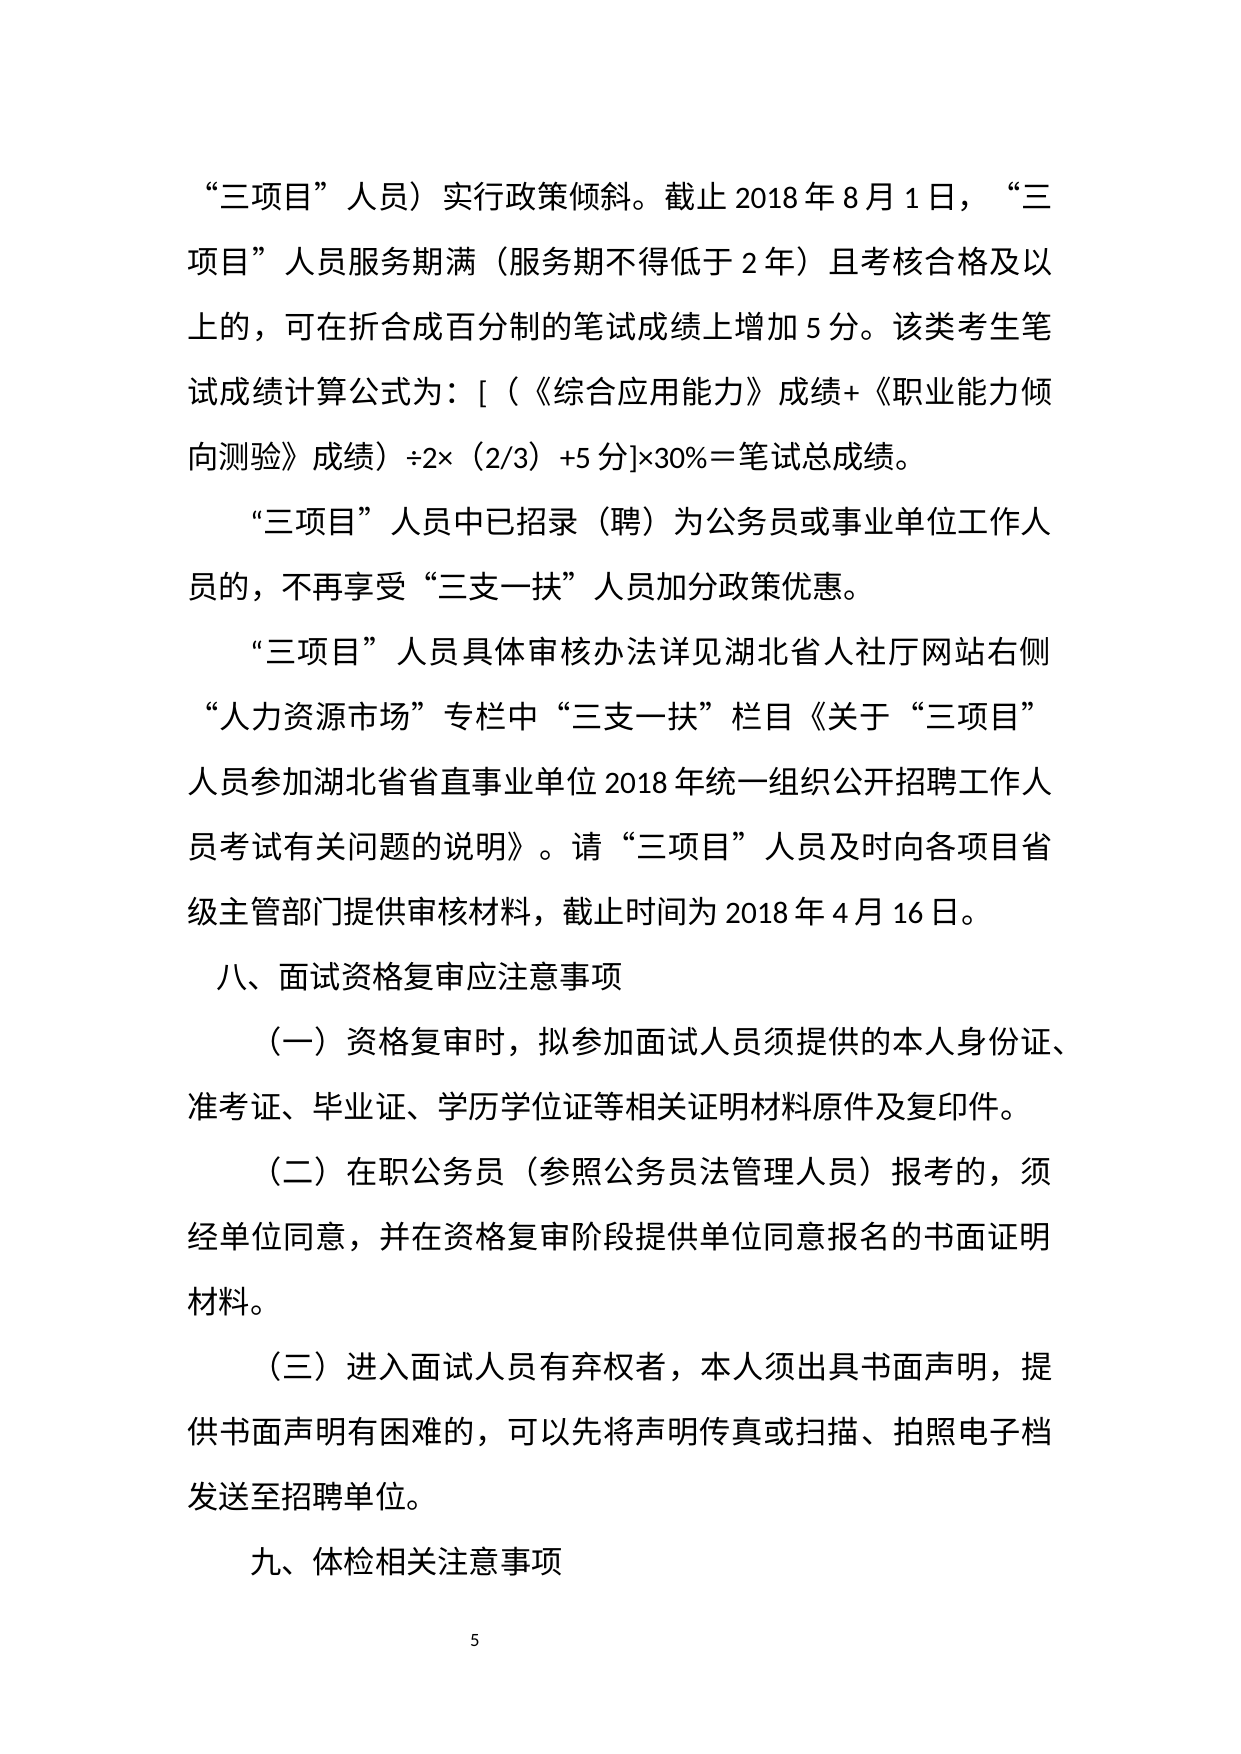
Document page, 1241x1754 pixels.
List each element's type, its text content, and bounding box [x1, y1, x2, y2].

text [187, 162, 1053, 487]
list 八、面试资格复审应注意事项 [187, 942, 1053, 1007]
text （二）在职公务员（参照公务员法管理人员）报考的，须经单位同意，并在资格复审阶段提供单位同意报名的书面证明材料。 [187, 1137, 1053, 1332]
text （一）资格复审时，拟参加面试人员须提供的本人身份证、准考证、毕业证、学历学位证等相关证明材料原件及复印件。 [187, 1007, 1053, 1137]
text “三项目”人员具体审核办法详见湖北省人社厅网站右侧“人力资源市场”专栏中“三支一扶”栏目《关于“三项目”人员参加湖北省省直事业单位2018年统一组织公开招聘工作人员考试有关问题的说明》。请“三项目”人员及时向各项目省级主管部门提供审核材料，截止时间为2018年4月16日。 [187, 617, 1053, 942]
text （三）进入面试人员有弃权者，本人须出具书面声明，提供书面声明有困难的，可以先将声明传真或扫描、拍照电子档发送至招聘单位。 [187, 1332, 1053, 1527]
text “三项目”人员中已招录（聘）为公务员或事业单位工作人员的，不再享受“三支一扶”人员加分政策优惠。 [187, 487, 1053, 617]
text 九、体检相关注意事项 [187, 1527, 1053, 1592]
